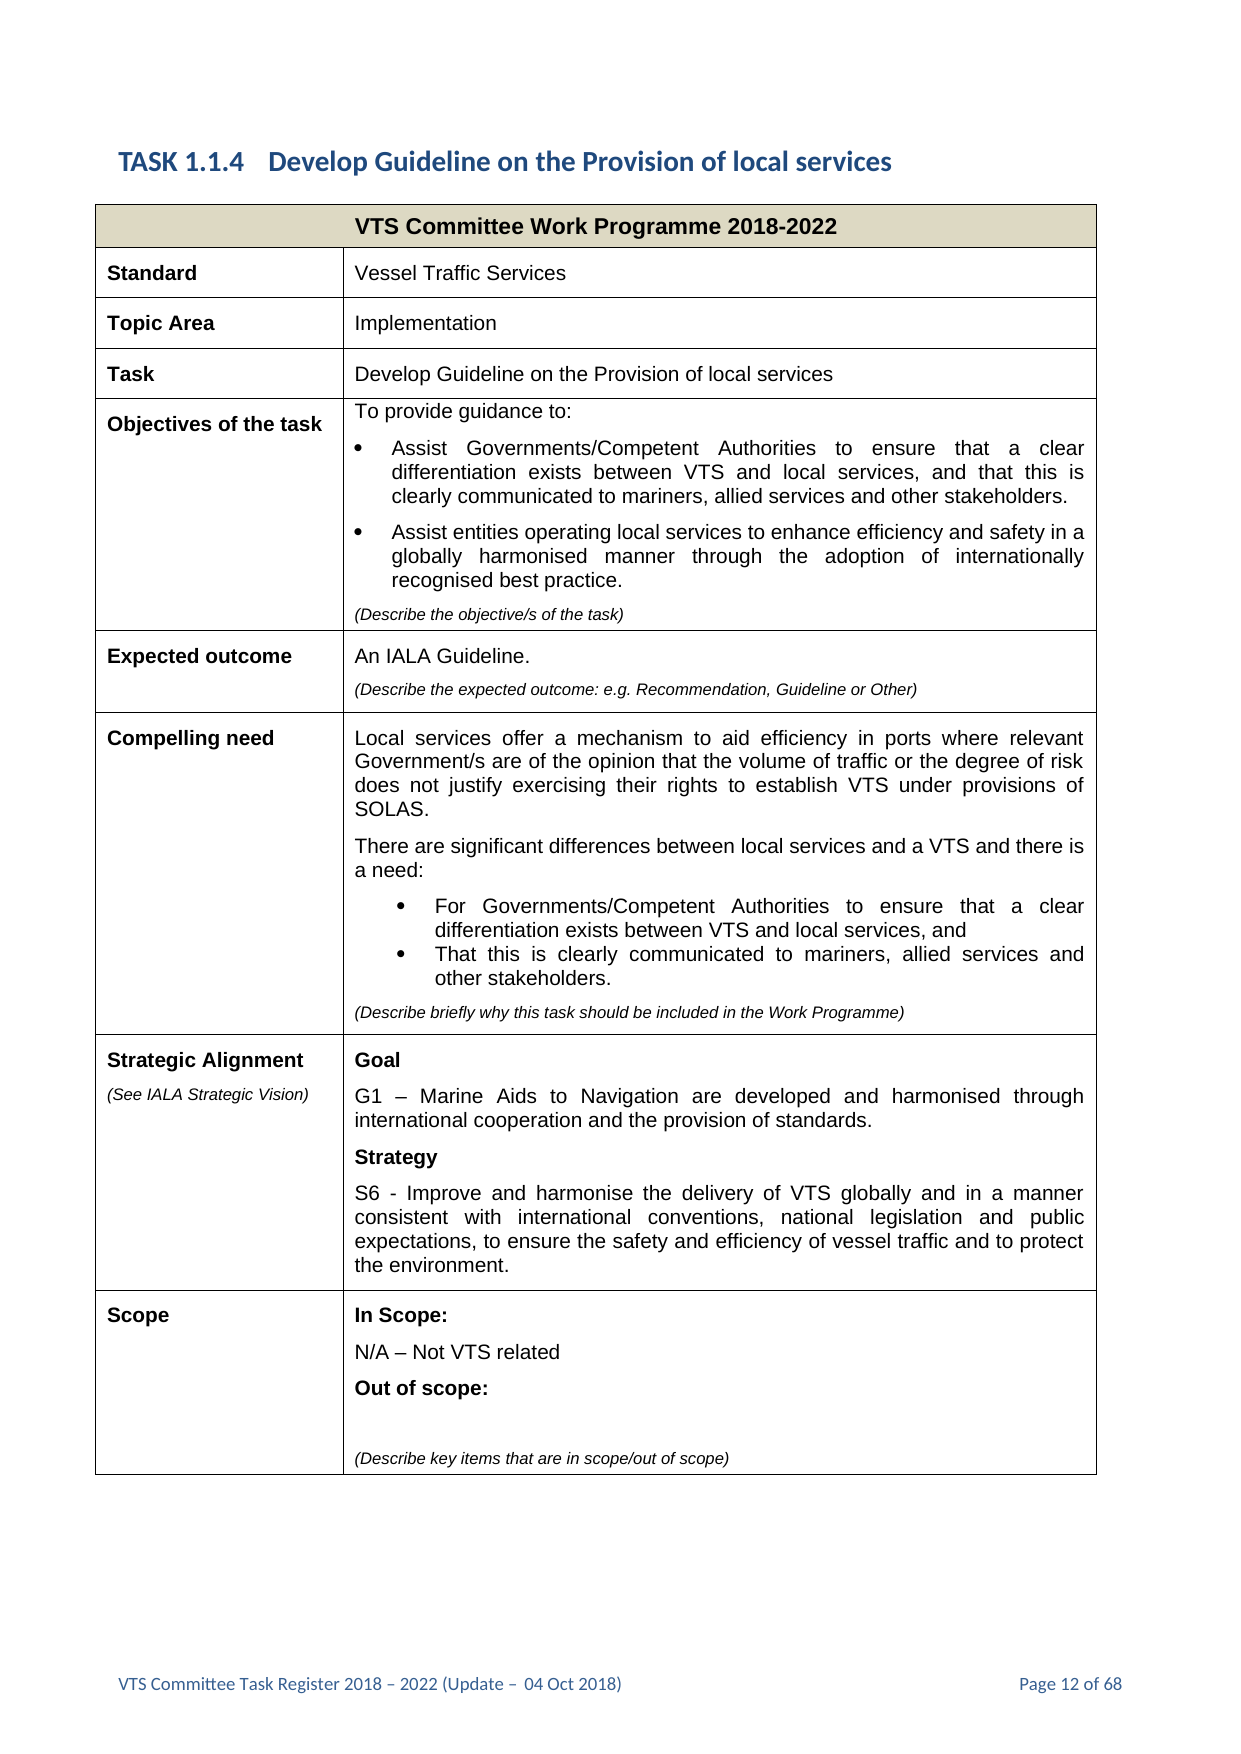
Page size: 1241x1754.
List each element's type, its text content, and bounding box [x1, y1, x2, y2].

table_cell Local services offer a mechanism to aid efficiency in ports where relevant Government/s are of the opinion that the volume of traffic or the degree of risk does not justify exercising their rights to establish VTS under provisions of SOLAS. There are significant differences between local services and a VTS and there is a need: For Governments/Competent Authorities to ensure that a clear differentiation exists between VTS and local services, and That this is clearly communicated to mariners, allied services and other stakeholders. (Describe briefly why this task should be included in the Work Programme) [344, 713, 1096, 1034]
table_cell To provide guidance to: Assist Governments/Competent Authorities to ensure that a clear differentiation exists between VTS and local services, and that this is clearly communicated to mariners, allied services and other stakeholders. Assist entities operating local services to enhance efficiency and safety in a globally harmonised manner through the adoption of internationally recognised best practice. (Describe the objective/s of the task) [344, 399, 1096, 630]
table_cell Standard [96, 248, 343, 297]
table_cell Implementation [344, 298, 1096, 348]
table_cell Expected outcome [96, 631, 343, 712]
table_cell Objectives of the task [96, 399, 343, 630]
table_cell Develop Guideline on the Provision of local services [344, 349, 1096, 398]
table_cell Scope [96, 1291, 343, 1474]
table_header VTS Committee Work Programme 2018-2022 [96, 205, 1096, 247]
table_cell An IALA Guideline. (Describe the expected outcome: e.g. Recommendation, Guideline or Other) [344, 631, 1096, 712]
table_cell Goal G1 – Marine Aids to Navigation are developed and harmonised through international cooperation and the provision of standards. Strategy S6 - Improve and harmonise the delivery of VTS globally and in a manner consistent with international conventions, national legislation and public expectations, to ensure the safety and efficiency of vessel traffic and to protect the environment. [344, 1035, 1096, 1289]
table_cell Task [96, 349, 343, 398]
table_cell Vessel Traffic Services [344, 248, 1096, 297]
table_cell Strategic Alignment (See IALA Strategic Vision) [96, 1035, 343, 1289]
table_cell In Scope: N/A – Not VTS related Out of scope: (Describe key items that are in scope/out of scope) [344, 1291, 1096, 1474]
subtitle TASK 1.1.4 Develop Guideline on the Provision of local services [118, 143, 1122, 179]
table_cell Compelling need [96, 713, 343, 1034]
table_cell Topic Area [96, 298, 343, 348]
